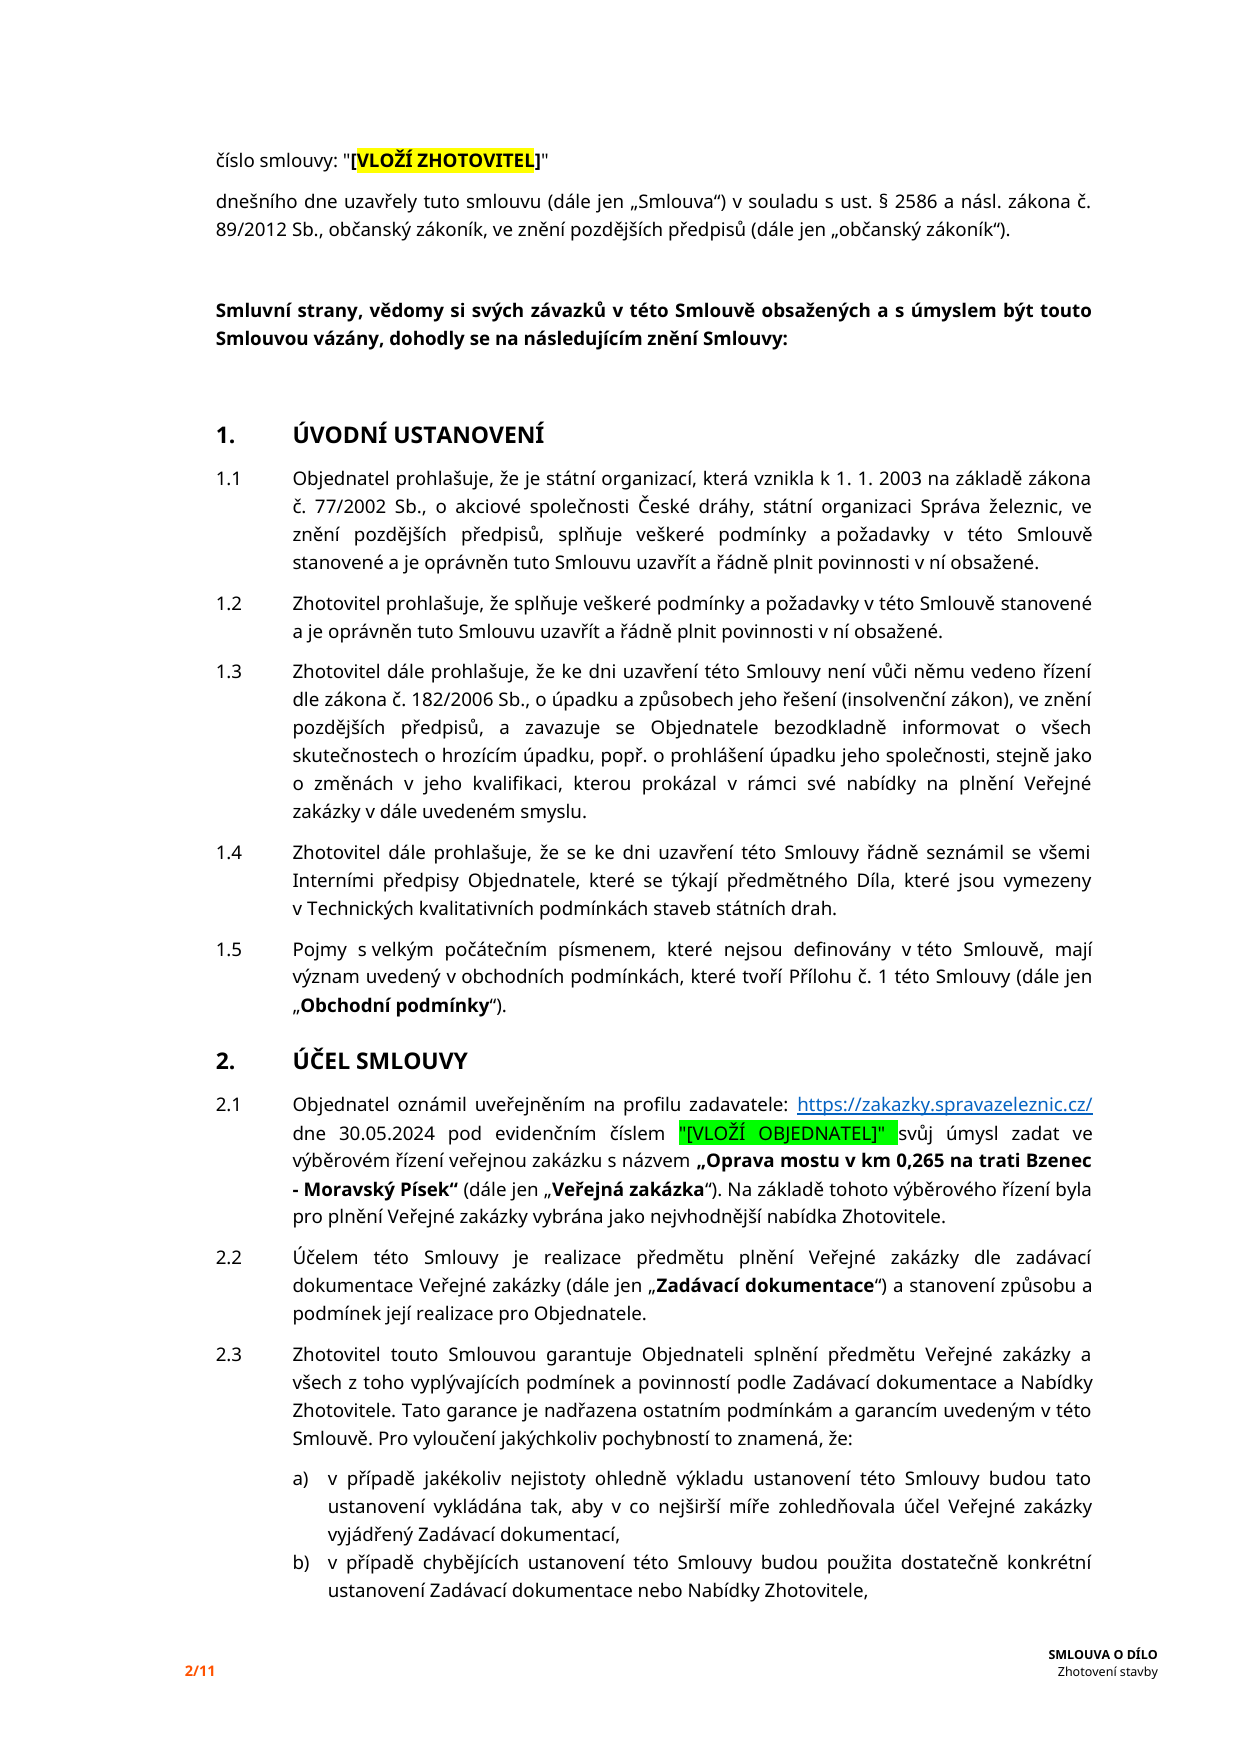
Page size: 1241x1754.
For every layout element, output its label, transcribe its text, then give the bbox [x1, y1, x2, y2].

text Zhotovitel prohlašuje, že splňuje veškeré podmínky a požadavky v této Smlouvě stanovené a je oprávněn tuto Smlouvu uzavřít a řádně plnit povinnosti v ní obsažené. [216, 590, 1093, 644]
text v případě jakékoliv nejistoty ohledně výkladu ustanovení této Smlouvy budou tato ustanovení vykládána tak, aby v co nejširší míře zohledňovala účel Veřejné zakázky vyjádřený Zadávací dokumentací, [292, 1466, 1093, 1547]
text v případě chybějících ustanovení této Smlouvy budou použita dostatečně konkrétní ustanovení Zadávací dokumentace nebo Nabídky Zhotovitele, [292, 1549, 1093, 1603]
text Smluvní strany, vědomy si svých závazků v této Smlouvě obsažených a s úmyslem být touto Smlouvou vázány, dohodly se na následujícím znění Smlouvy: [216, 297, 1093, 351]
text Objednatel oznámil uveřejněním na profilu zadavatele: https://zakazky.spravazeleznic.cz/ dne 30.05.2024 pod evidenčním číslem svůj úmysl zadat ve výběrovém řízení veřejnou zakázku s názvem „Oprava mostu v km 0,265 na trati Bzenec - Moravský Písek“ (dále jen „Veřejná zakázka“). Na základě tohoto výběrového řízení byla pro plnění Veřejné zakázky vybrána jako nejvhodnější nabídka Zhotovitele. [216, 1092, 1093, 1229]
text číslo smlouvy: "[VLOŽÍ ZHOTOVITEL]" [216, 147, 1093, 173]
text ÚČEL SMLOUVY [216, 1045, 1093, 1076]
text ÚVODNÍ USTANOVENÍ [216, 419, 1093, 450]
text Pojmy s velkým počátečním písmenem, které nejsou definovány v této Smlouvě, mají význam uvedený v obchodních podmínkách, které tvoří Přílohu č. 1 této Smlouvy (dále jen „Obchodní podmínky“). [216, 936, 1093, 1017]
text Objednatel prohlašuje, že je státní organizací, která vznikla k 1. 1. 2003 na základě zákona č. 77/2002 Sb., o akciové společnosti České dráhy, státní organizaci Správa železnic, ve znění pozdějších předpisů, splňuje veškeré podmínky a požadavky v této Smlouvě stanovené a je oprávněn tuto Smlouvu uzavřít a řádně plnit povinnosti v ní obsažené. [216, 466, 1093, 575]
text Zhotovitel touto Smlouvou garantuje Objednateli splnění předmětu Veřejné zakázky a všech z toho vyplývajících podmínek a povinností podle Zadávací dokumentace a Nabídky Zhotovitele. Tato garance je nadřazena ostatním podmínkám a garancím uvedeným v této Smlouvě. Pro vyloučení jakýchkoliv pochybností to znamená, že: [216, 1341, 1093, 1451]
text dnešního dne uzavřely tuto smlouvu (dále jen „Smlouva“) v souladu s ust. § 2586 a násl. zákona č. 89/2012 Sb., občanský zákoník, ve znění pozdějších předpisů (dále jen „občanský zákoník“). [216, 188, 1093, 242]
text Účelem této Smlouvy je realizace předmětu plnění Veřejné zakázky dle zadávací dokumentace Veřejné zakázky (dále jen „Zadávací dokumentace“) a stanovení způsobu a podmínek její realizace pro Objednatele. [216, 1244, 1093, 1326]
text Zhotovitel dále prohlašuje, že ke dni uzavření této Smlouvy není vůči němu vedeno řízení dle zákona č. 182/2006 Sb., o úpadku a způsobech jeho řešení (insolvenční zákon), ve znění pozdějších předpisů, a zavazuje se Objednatele bezodkladně informovat o všech skutečnostech o hrozícím úpadku, popř. o prohlášení úpadku jeho společnosti, stejně jako o změnách v jeho kvalifikaci, kterou prokázal v rámci své nabídky na plnění Veřejné zakázky v dále uvedeném smyslu. [216, 659, 1093, 824]
text Zhotovitel dále prohlašuje, že se ke dni uzavření této Smlouvy řádně seznámil se všemi Interními předpisy Objednatele, které se týkají předmětného Díla, které jsou vymezeny v Technických kvalitativních podmínkách staveb státních drah. [216, 839, 1093, 921]
